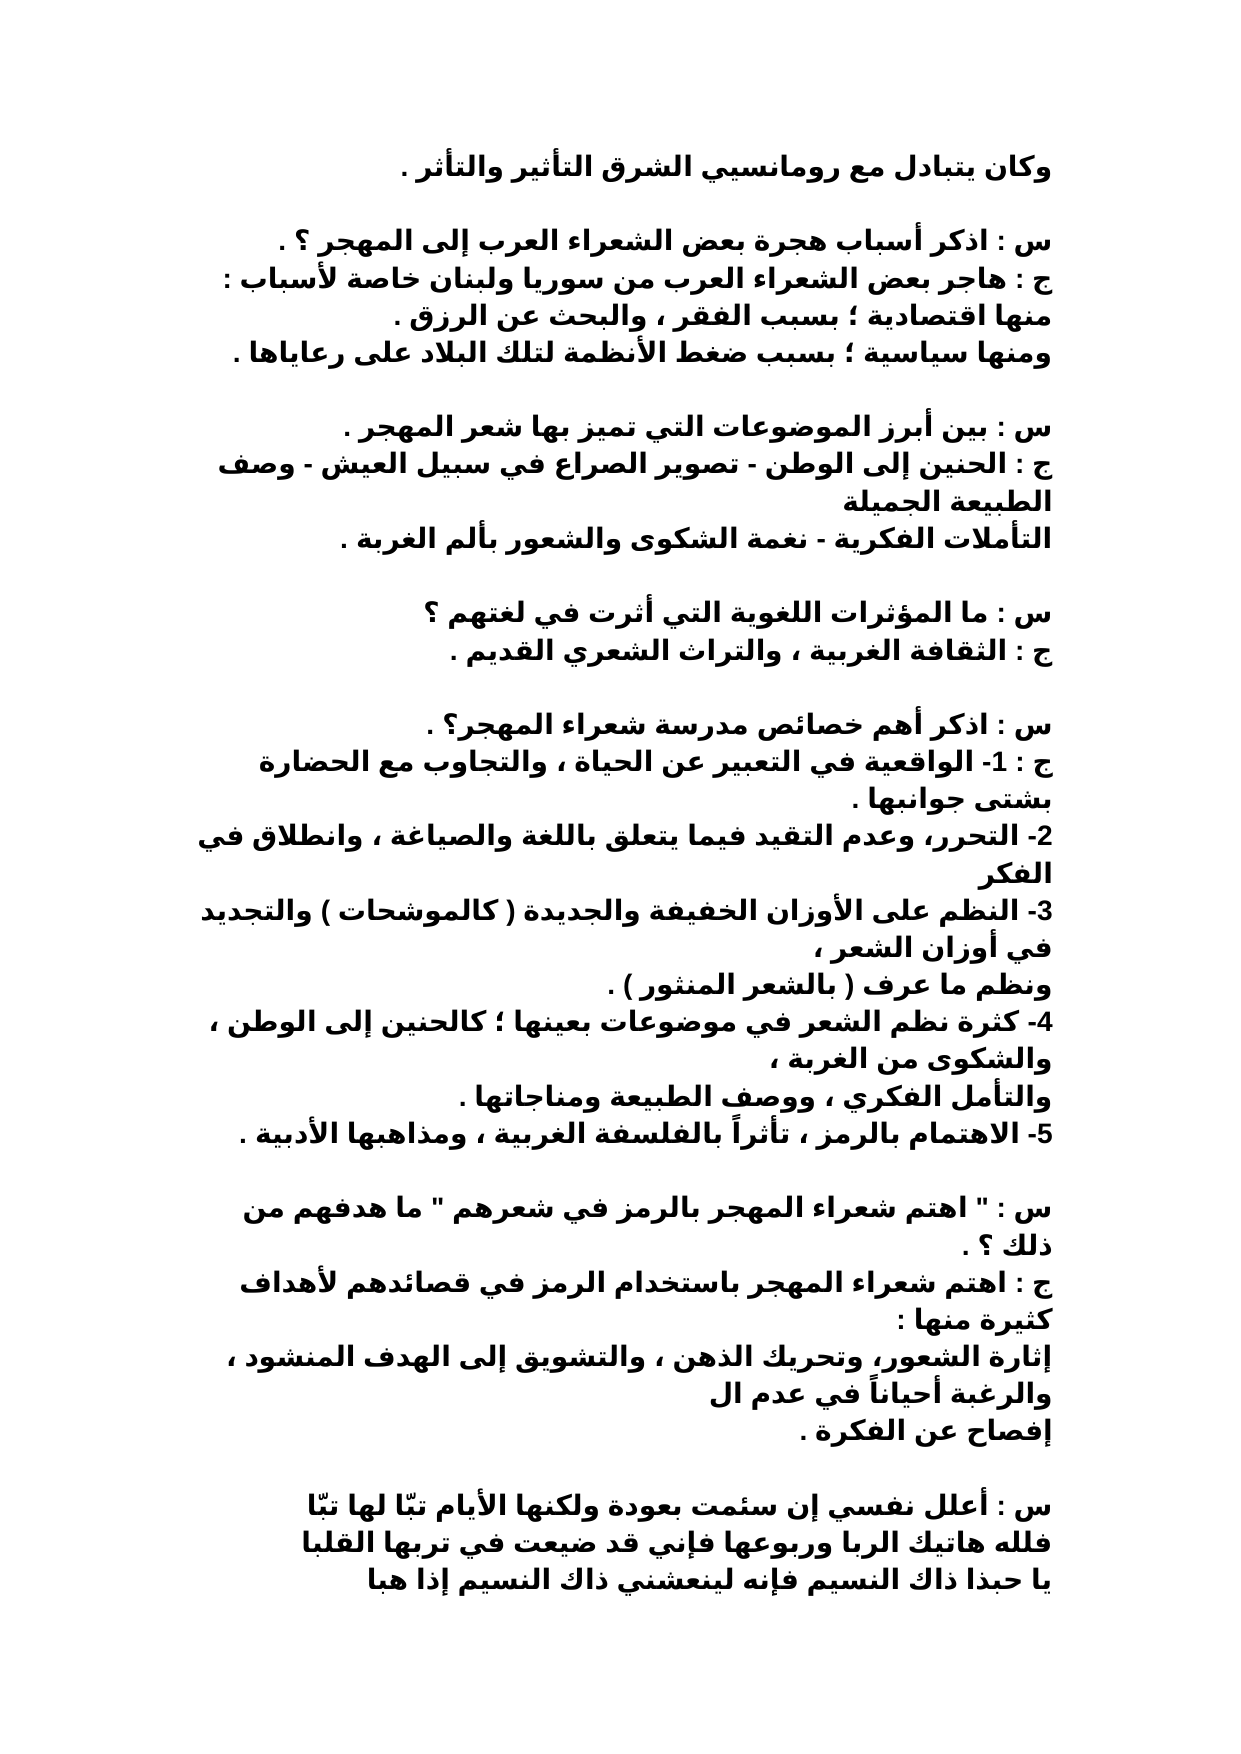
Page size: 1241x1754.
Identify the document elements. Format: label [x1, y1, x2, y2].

text [187, 150, 1053, 1596]
